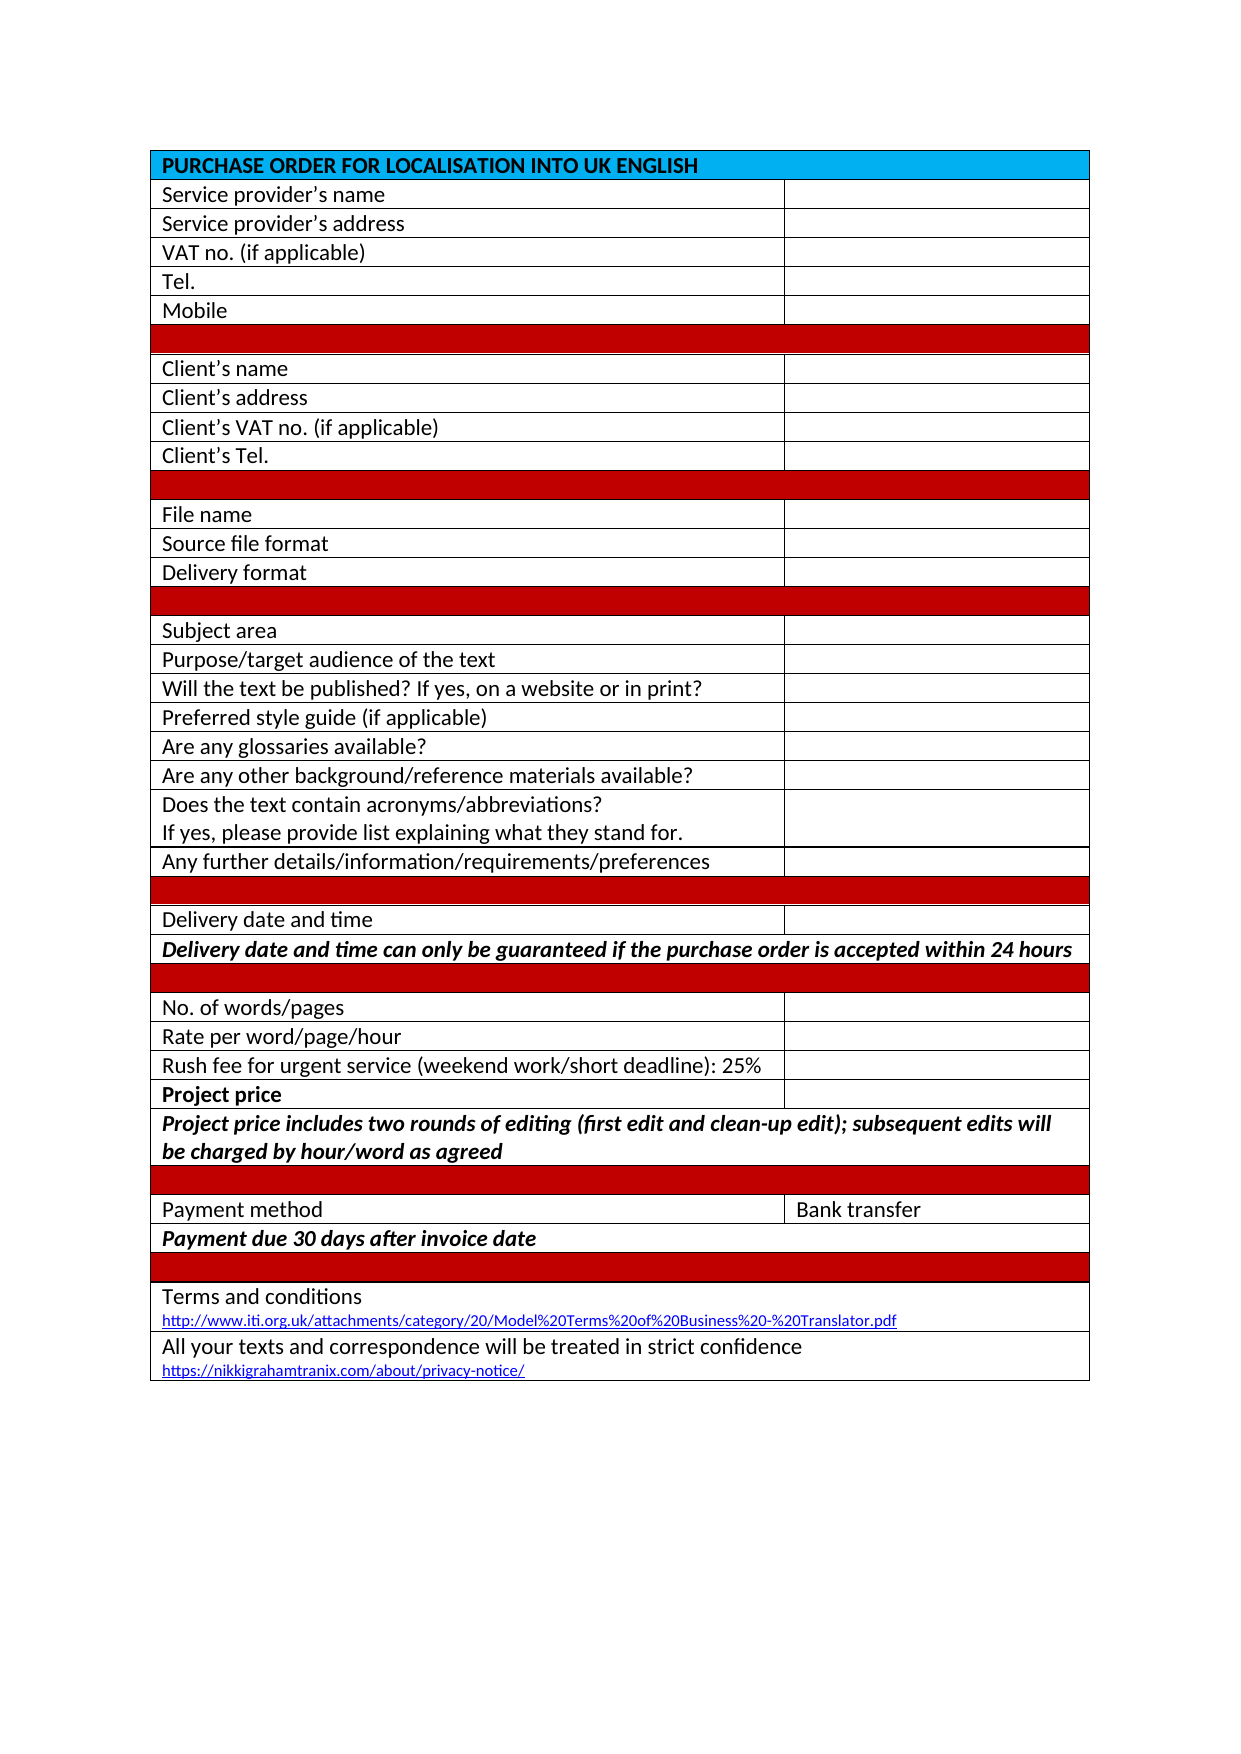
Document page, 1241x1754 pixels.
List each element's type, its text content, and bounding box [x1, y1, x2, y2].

table_cell [785, 674, 1089, 702]
table_cell Subject area [151, 616, 784, 644]
table_cell [785, 993, 1089, 1021]
table_cell Client’s name [151, 355, 784, 382]
table_cell [151, 587, 1089, 615]
table_cell Delivery date and time [151, 906, 784, 934]
table_cell [151, 964, 1089, 992]
table_cell Will the text be published? If yes, on a website or in print? [151, 674, 784, 702]
table_cell Client’s address [151, 384, 784, 412]
table_cell Are any glossaries available? [151, 732, 784, 760]
table_cell Purpose/target audience of the text [151, 645, 784, 673]
table_cell Client’s VAT no. (if applicable) [151, 413, 784, 441]
table_cell Payment due 30 days after invoice date [151, 1224, 1089, 1252]
table_cell [151, 471, 1089, 499]
table_cell [785, 645, 1089, 673]
table_cell [785, 761, 1089, 789]
table_cell Does the text contain acronyms/abbreviations? If yes, please provide list explaining what they stand for. [151, 790, 784, 846]
table_cell Source file format [151, 529, 784, 557]
table_cell [785, 413, 1089, 441]
table_cell [785, 732, 1089, 760]
table_cell [785, 790, 1089, 846]
table_cell [151, 1253, 1089, 1281]
table_cell [785, 848, 1089, 876]
table_cell Client’s Tel. [151, 442, 784, 470]
table_cell Payment method [151, 1195, 784, 1223]
table_cell [785, 296, 1089, 324]
table_cell [785, 529, 1089, 557]
table_cell Rate per word/page/hour [151, 1022, 784, 1050]
table_cell Mobile [151, 296, 784, 324]
table_cell [785, 442, 1089, 470]
table_cell Preferred style guide (if applicable) [151, 703, 784, 731]
table_cell Project price includes two rounds of editing (first edit and clean-up edit); subsequent edits will be charged by hour/word as agreed [151, 1109, 1089, 1165]
table_cell Tel. [151, 267, 784, 295]
table_cell [151, 325, 1089, 353]
table_cell Service provider’s name [151, 180, 784, 208]
table_cell Service provider’s address [151, 209, 784, 237]
table_cell [785, 209, 1089, 237]
table_cell Delivery format [151, 558, 784, 586]
table_cell Rush fee for urgent service (weekend work/short deadline): 25% [151, 1051, 784, 1079]
table_cell Any further details/information/requirements/preferences [151, 848, 784, 876]
table_cell [785, 500, 1089, 528]
table_cell VAT no. (if applicable) [151, 238, 784, 266]
table_cell [785, 1051, 1089, 1079]
table_cell [785, 1022, 1089, 1050]
table_cell Delivery date and time can only be guaranteed if the purchase order is accepted within 24 hours [151, 935, 1089, 963]
table_cell Are any other background/reference materials available? [151, 761, 784, 789]
table_cell [785, 355, 1089, 382]
table_cell No. of words/pages [151, 993, 784, 1021]
table_cell [785, 384, 1089, 412]
table_cell File name [151, 500, 784, 528]
table_cell [151, 1166, 1089, 1194]
table_cell All your texts and correspondence will be treated in strict confidence https://nikkigrahamtranix.com/about/privacy-notice/ [151, 1332, 1089, 1380]
table_cell [785, 238, 1089, 266]
table_cell [785, 1080, 1089, 1108]
table_cell [785, 180, 1089, 208]
table_cell Bank transfer [785, 1195, 1089, 1223]
table_cell [785, 616, 1089, 644]
table_cell [785, 703, 1089, 731]
table_cell [785, 906, 1089, 934]
table_cell [151, 877, 1089, 904]
table_cell [785, 267, 1089, 295]
table_cell Terms and conditions http://www.iti.org.uk/attachments/category/20/Model%20Terms%20of%20Business%20-%20Translator.pdf [151, 1283, 1089, 1331]
table_cell Project price [151, 1080, 784, 1108]
table_header PURCHASE ORDER FOR LOCALISATION INTO UK ENGLISH [151, 151, 1089, 179]
table_cell [785, 558, 1089, 586]
